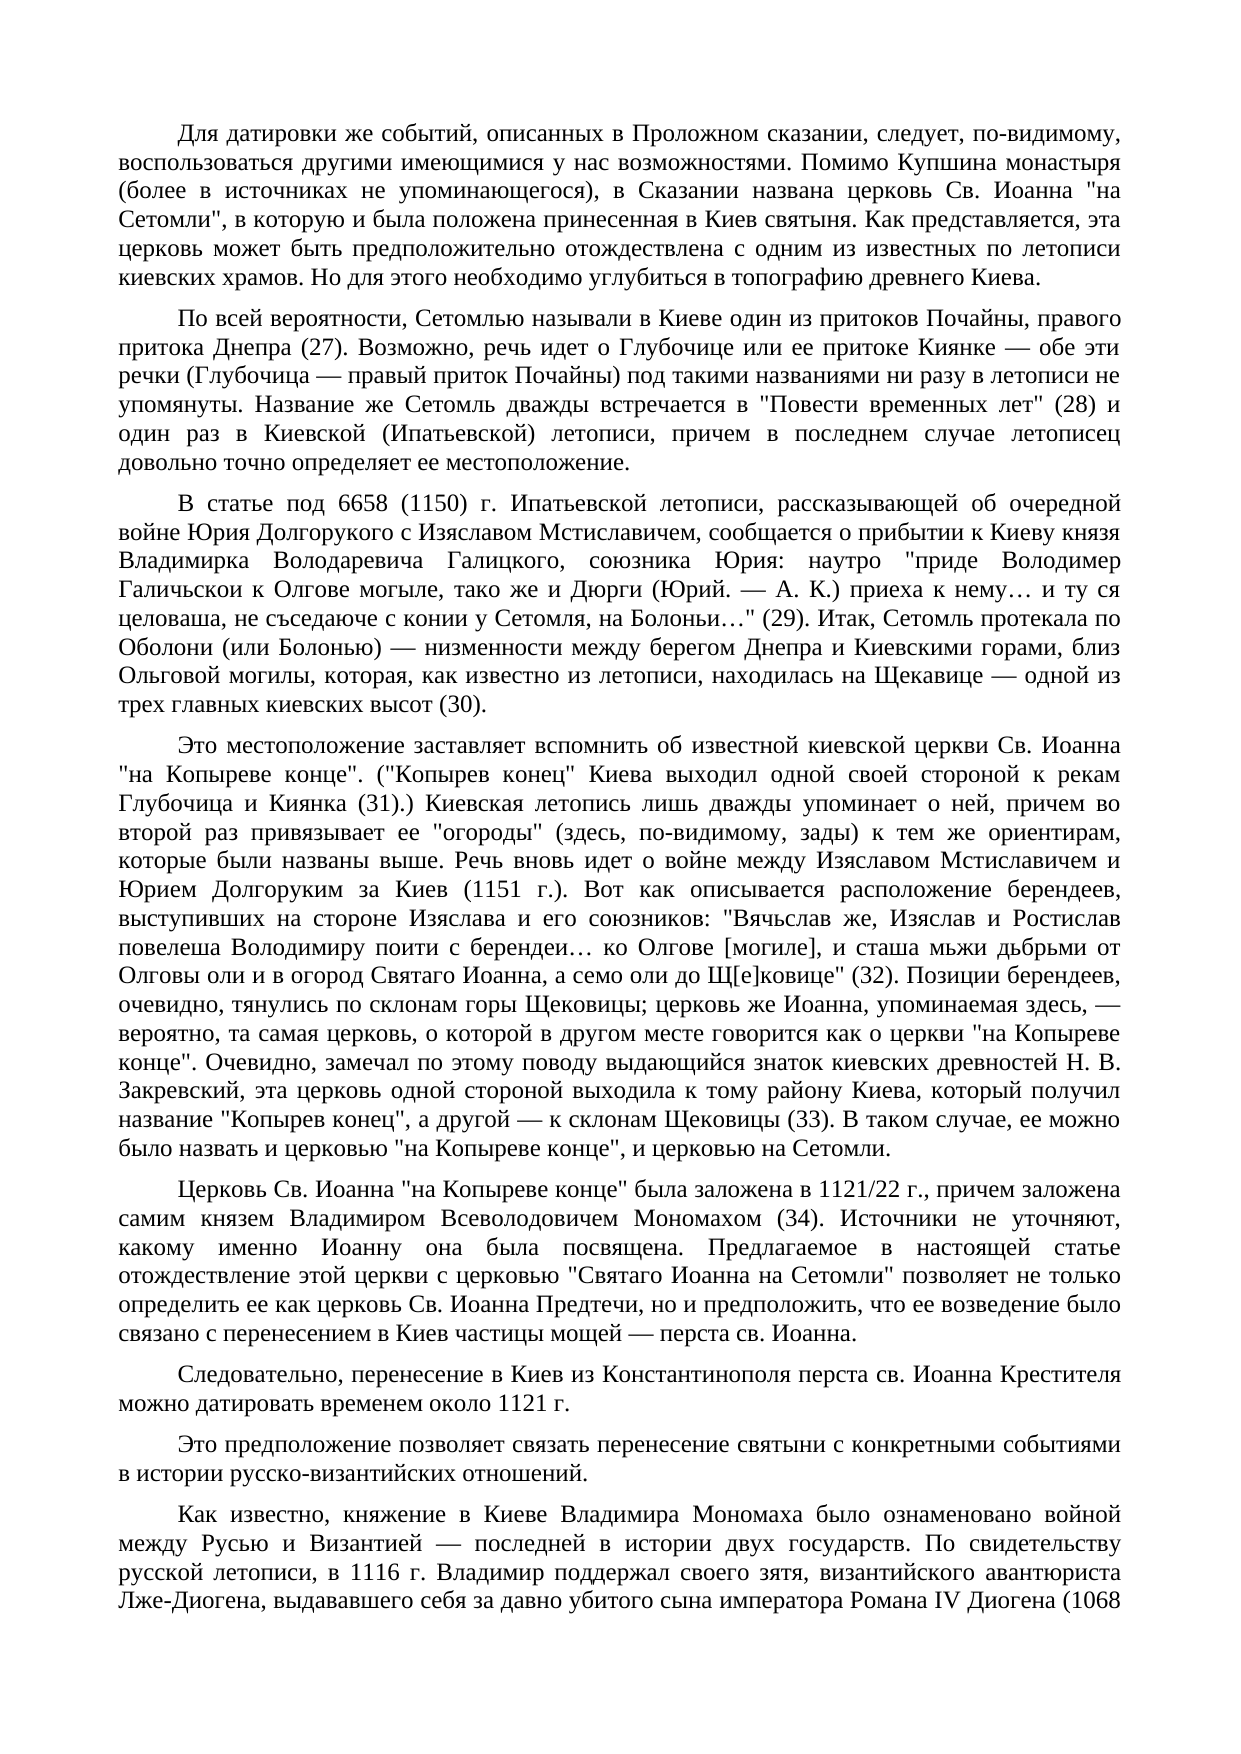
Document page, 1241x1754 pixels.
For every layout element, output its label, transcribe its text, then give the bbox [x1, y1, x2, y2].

text По всей вероятности, Сетомлью называли в Киеве один из притоков Почайны, правого притока Днепра (27). Возможно, речь идет о Глубочице или ее притоке Киянке — обе эти речки (Глубочица — правый приток Почайны) под такими названиями ни разу в летописи не упомянуты. Название же Сетомль дважды встречается в "Повести временных лет" (28) и один раз в Киевской (Ипатьевской) летописи, причем в последнем случае летописец довольно точно определяет ее местоположение. [118, 303, 1122, 476]
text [118, 1499, 1122, 1614]
text Церковь Св. Иоанна "на Копыреве конце" была заложена в 1121/22 г., причем заложена самим князем Владимиром Всеволодовичем Мономахом (34). Источники не уточняют, какому именно Иоанну она была посвящена. Предлагаемое в настоящей статье отождествление этой церкви с церковью "Святаго Иоанна на Сетомли" позволяет не только определить ее как церковь Св. Иоанна Предтечи, но и предположить, что ее возведение было связано с перенесением в Киев частицы мощей — перста св. Иоанна. [118, 1174, 1122, 1347]
text В статье под 6658 (1150) г. Ипатьевской летописи, рассказывающей об очередной войне Юрия Долгорукого с Изяславом Мстиславичем, сообщается о прибытии к Киеву князя Владимирка Володаревича Галицкого, союзника Юрия: наутро "приде Володимер Галичьскои к Олгове могыле, тако же и Дюрги (Юрий. — А. К.) приеха к нему… и ту ся целоваша, не съседаюче с конии у Сетомля, на Болоньи…" (29). Итак, Сетомль протекала по Оболони (или Болонью) — низменности между берегом Днепра и Киевскими горами, близ Ольговой могилы, которая, как известно из летописи, находилась на Щекавице — одной из трех главных киевских высот (30). [118, 488, 1122, 718]
text Для датировки же событий, описанных в Проложном сказании, следует, по-видимому, воспользоваться другими имеющимися у нас возможностями. Помимо Купшина монастыря (более в источниках не упоминающегося), в Сказании названа церковь Св. Иоанна "на Сетомли", в которую и была положена принесенная в Киев святыня. Как представляется, эта церковь может быть предположительно отождествлена с одним из известных по летописи киевских храмов. Но для этого необходимо углубиться в топографию древнего Киева. [118, 118, 1122, 291]
text Следовательно, перенесение в Киев из Константинополя перста св. Иоанна Крестителя можно датировать временем около 1121 г. [118, 1359, 1122, 1417]
text Это местоположение заставляет вспомнить об известной киевской церкви Св. Иоанна "на Копыреве конце". ("Копырев конец" Киева выходил одной своей стороной к рекам Глубочица и Киянка (31).) Киевская летопись лишь дважды упоминает о ней, причем во второй раз привязывает ее "огороды" (здесь, по-видимому, зады) к тем же ориентирам, которые были названы выше. Речь вновь идет о войне между Изяславом Мстиславичем и Юрием Долгоруким за Киев (1151 г.). Вот как описывается расположение берендеев, выступивших на стороне Изяслава и его союзников: "Вячьслав же, Изяслав и Ростислав повелеша Володимиру поити с берендеи… ко Олгове [могиле], и сташа мьжи дьбрьми от Олговы оли и в огород Святаго Иоанна, а семо оли до Щ[е]ковице" (32). Позиции берендеев, очевидно, тянулись по склонам горы Щековицы; церковь же Иоанна, упоминаемая здесь, — вероятно, та самая церковь, о которой в другом месте говорится как о церкви "на Копыреве конце". Очевидно, замечал по этому поводу выдающийся знаток киевских древностей Н. В. Закревский, эта церковь одной стороной выходила к тому району Киева, который получил название "Копырев конец", а другой — к склонам Щековицы (33). В таком случае, ее можно было назвать и церковью "на Копыреве конце", и церковью на Сетомли. [118, 731, 1122, 1162]
text Это предположение позволяет связать перенесение святыни с конкретными событиями в истории русско-византийских отношений. [118, 1429, 1122, 1487]
